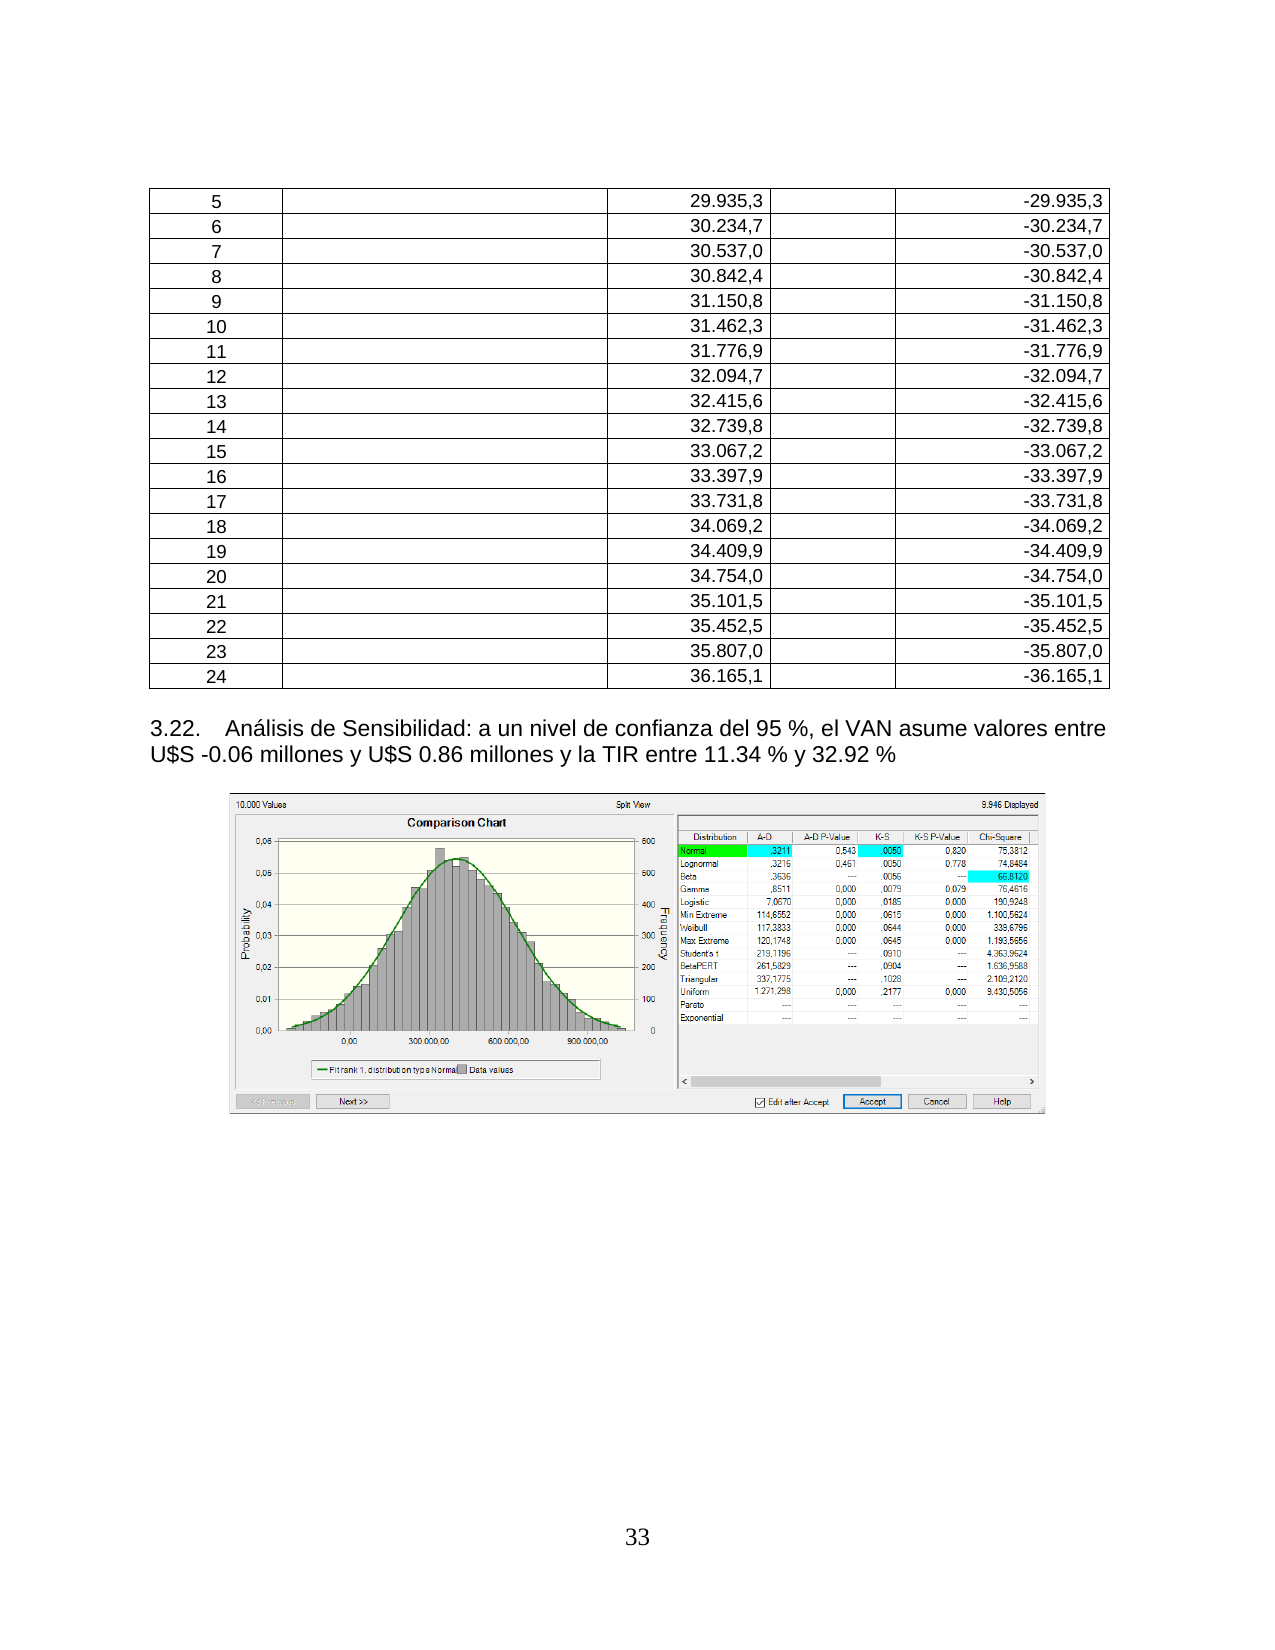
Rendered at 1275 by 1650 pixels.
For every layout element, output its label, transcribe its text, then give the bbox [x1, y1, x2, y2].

table_cell 8 [150, 264, 282, 287]
table_cell 29.935,3 [608, 189, 770, 212]
table_cell 20 [150, 564, 282, 587]
table_cell 7 [150, 239, 282, 262]
table_cell 30.842,4 [608, 264, 770, 287]
table_cell 16 [150, 464, 282, 487]
table_cell -31.150,8 [896, 289, 1109, 312]
table_cell 30.537,0 [608, 239, 770, 262]
table_cell 33.067,2 [608, 439, 770, 462]
table_cell 14 [150, 414, 282, 437]
table_cell 13 [150, 389, 282, 412]
table_cell [771, 514, 895, 537]
table_cell 9 [150, 289, 282, 312]
table_cell [771, 214, 895, 237]
table_cell 34.409,9 [608, 539, 770, 562]
table_cell -35.452,5 [896, 614, 1109, 637]
table_cell [283, 364, 607, 387]
table_cell -34.069,2 [896, 514, 1109, 537]
table_cell [283, 489, 607, 512]
table_cell [283, 664, 607, 687]
table_cell -32.094,7 [896, 364, 1109, 387]
table_cell 17 [150, 489, 282, 512]
table_cell 33.731,8 [608, 489, 770, 512]
table_cell 34.754,0 [608, 564, 770, 587]
table_cell [283, 314, 607, 337]
table_cell [771, 389, 895, 412]
table_cell -35.807,0 [896, 639, 1109, 662]
table_cell 19 [150, 539, 282, 562]
table_cell -30.842,4 [896, 264, 1109, 287]
table_cell -32.739,8 [896, 414, 1109, 437]
table_cell 35.101,5 [608, 589, 770, 612]
table_cell [283, 289, 607, 312]
table_cell [771, 339, 895, 362]
table_cell [771, 364, 895, 387]
table_cell [771, 314, 895, 337]
table_cell [283, 564, 607, 587]
table_cell 11 [150, 339, 282, 362]
table_cell -34.754,0 [896, 564, 1109, 587]
table_cell [283, 214, 607, 237]
table_cell [771, 564, 895, 587]
table_cell -32.415,6 [896, 389, 1109, 412]
table_cell [283, 589, 607, 612]
table_cell [771, 639, 895, 662]
table_cell [283, 439, 607, 462]
table_cell [771, 414, 895, 437]
table_cell [771, 614, 895, 637]
table_cell [771, 239, 895, 262]
table_cell 34.069,2 [608, 514, 770, 537]
table_cell -29.935,3 [896, 189, 1109, 212]
table_cell -33.731,8 [896, 489, 1109, 512]
table_cell [771, 664, 895, 687]
table_cell 35.807,0 [608, 639, 770, 662]
table_cell [283, 414, 607, 437]
table_cell [283, 264, 607, 287]
table_cell 10 [150, 314, 282, 337]
table_cell -31.462,3 [896, 314, 1109, 337]
table_cell -30.537,0 [896, 239, 1109, 262]
table_cell [771, 189, 895, 212]
table_cell 30.234,7 [608, 214, 770, 237]
table_cell [771, 539, 895, 562]
table_cell 21 [150, 589, 282, 612]
table_cell [283, 539, 607, 562]
table_cell [283, 614, 607, 637]
list Análisis de Sensibilidad: a un nivel de confianza del 95 %, el VAN asume valores entre U$S -0.06 millones y U$S 0.86 millones y la TIR entre 11.34 % y 32.92 % [150, 715, 1125, 768]
table_cell 12 [150, 364, 282, 387]
picture [229, 793, 1046, 1114]
table_cell 6 [150, 214, 282, 237]
table_cell [283, 464, 607, 487]
table_cell [771, 264, 895, 287]
table_cell [771, 589, 895, 612]
table_cell -30.234,7 [896, 214, 1109, 237]
table_cell 23 [150, 639, 282, 662]
table_cell 35.452,5 [608, 614, 770, 637]
table_cell [283, 339, 607, 362]
table_cell -34.409,9 [896, 539, 1109, 562]
table_cell [283, 639, 607, 662]
table_cell 31.462,3 [608, 314, 770, 337]
table_cell 15 [150, 439, 282, 462]
table_cell 24 [150, 664, 282, 687]
table_cell 31.776,9 [608, 339, 770, 362]
table_cell [283, 189, 607, 212]
table_cell -36.165,1 [896, 664, 1109, 687]
table_cell [771, 464, 895, 487]
table_cell [771, 289, 895, 312]
table_cell 5 [150, 189, 282, 212]
table_cell 32.739,8 [608, 414, 770, 437]
table_cell -31.776,9 [896, 339, 1109, 362]
table_cell 32.094,7 [608, 364, 770, 387]
table_cell [283, 389, 607, 412]
table_cell [283, 239, 607, 262]
table_cell 36.165,1 [608, 664, 770, 687]
table_cell 18 [150, 514, 282, 537]
table_cell [771, 489, 895, 512]
table_cell -33.067,2 [896, 439, 1109, 462]
table_cell -35.101,5 [896, 589, 1109, 612]
table_cell 32.415,6 [608, 389, 770, 412]
table_cell [771, 439, 895, 462]
table_cell 33.397,9 [608, 464, 770, 487]
table_cell -33.397,9 [896, 464, 1109, 487]
table_cell 22 [150, 614, 282, 637]
table_cell [283, 514, 607, 537]
table_cell 31.150,8 [608, 289, 770, 312]
